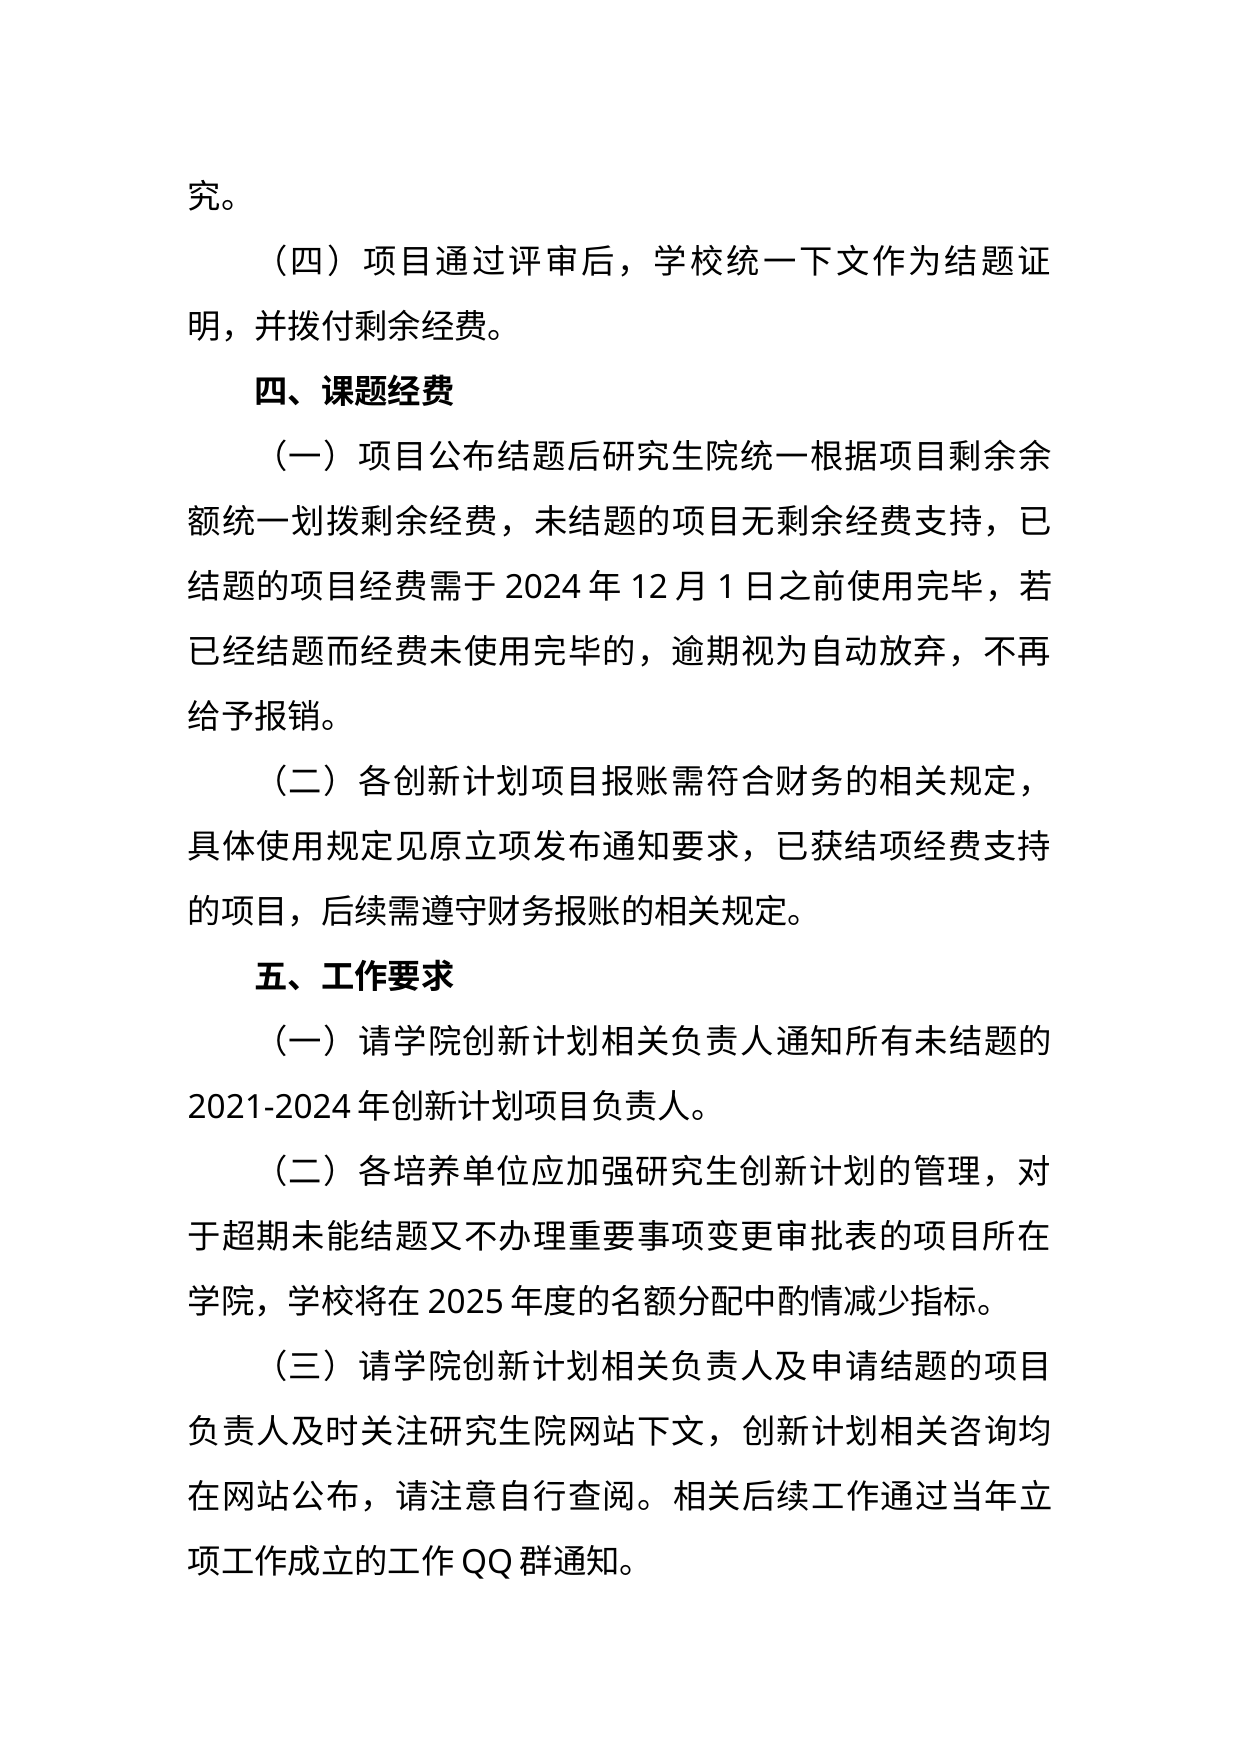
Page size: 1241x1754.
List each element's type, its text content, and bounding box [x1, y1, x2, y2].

text （四）项目通过评审后，学校统一下文作为结题证明，并拨付剩余经费。 [187, 227, 1053, 357]
text （一）请学院创新计划相关负责人通知所有未结题的2021-2024年创新计划项目负责人。 [187, 1007, 1053, 1137]
text 五、工作要求 [187, 942, 1053, 1007]
text （二）各创新计划项目报账需符合财务的相关规定，具体使用规定见原立项发布通知要求，已获结项经费支持的项目，后续需遵守财务报账的相关规定。 [187, 747, 1053, 942]
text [187, 162, 1053, 227]
text （三）请学院创新计划相关负责人及申请结题的项目负责人及时关注研究生院网站下文，创新计划相关咨询均在网站公布，请注意自行查阅。相关后续工作通过当年立项工作成立的工作QQ群通知。 [187, 1332, 1053, 1592]
text （一）项目公布结题后研究生院统一根据项目剩余余额统一划拨剩余经费，未结题的项目无剩余经费支持，已结题的项目经费需于2024年12月1日之前使用完毕，若已经结题而经费未使用完毕的，逾期视为自动放弃，不再给予报销。 [187, 422, 1053, 747]
text （二）各培养单位应加强研究生创新计划的管理，对于超期未能结题又不办理重要事项变更审批表的项目所在学院，学校将在2025年度的名额分配中酌情减少指标。 [187, 1137, 1053, 1332]
text 四、课题经费 [187, 357, 1053, 422]
